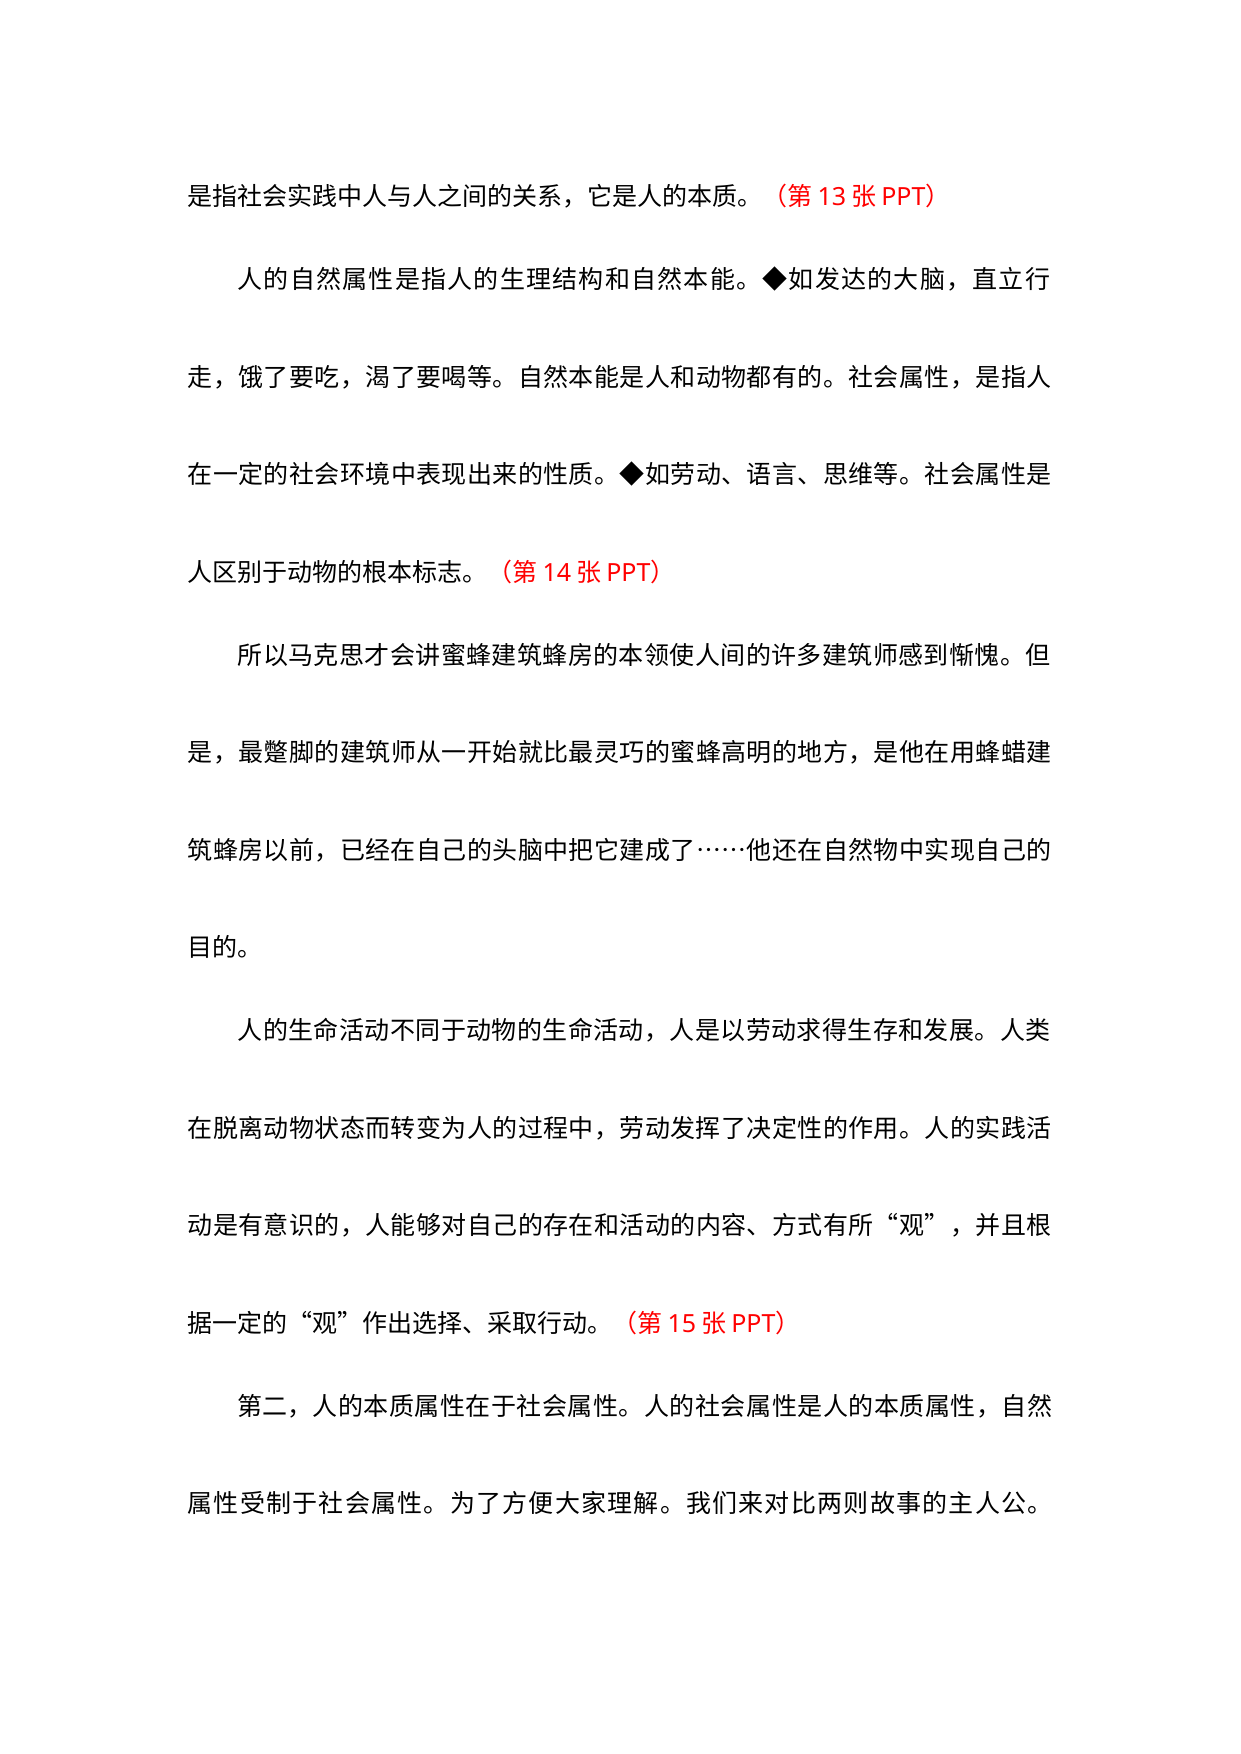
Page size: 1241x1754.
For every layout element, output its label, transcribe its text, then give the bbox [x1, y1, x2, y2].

list 所以马克思才会讲蜜蜂建筑蜂房的本领使人间的许多建筑师感到惭愧。但是，最蹩脚的建筑师从一开始就比最灵巧的蜜蜂高明的地方，是他在用蜂蜡建筑蜂房以前，已经在自己的头脑中把它建成了……他还在自然物中实现自己的目的。 [187, 621, 1053, 978]
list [187, 162, 1053, 227]
list 人的生命活动不同于动物的生命活动，人是以劳动求得生存和发展。人类在脱离动物状态而转变为人的过程中，劳动发挥了决定性的作用。人的实践活动是有意识的，人能够对自己的存在和活动的内容、方式有所“观”，并且根据一定的“观”作出选择、采取行动。（第15张PPT） [187, 996, 1053, 1354]
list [187, 1372, 1053, 1534]
list 人的自然属性是指人的生理结构和自然本能。◆如发达的大脑，直立行走，饿了要吃，渴了要喝等。自然本能是人和动物都有的。社会属性，是指人在一定的社会环境中表现出来的性质。◆如劳动、语言、思维等。社会属性是人区别于动物的根本标志。（第14张PPT） [187, 245, 1053, 603]
